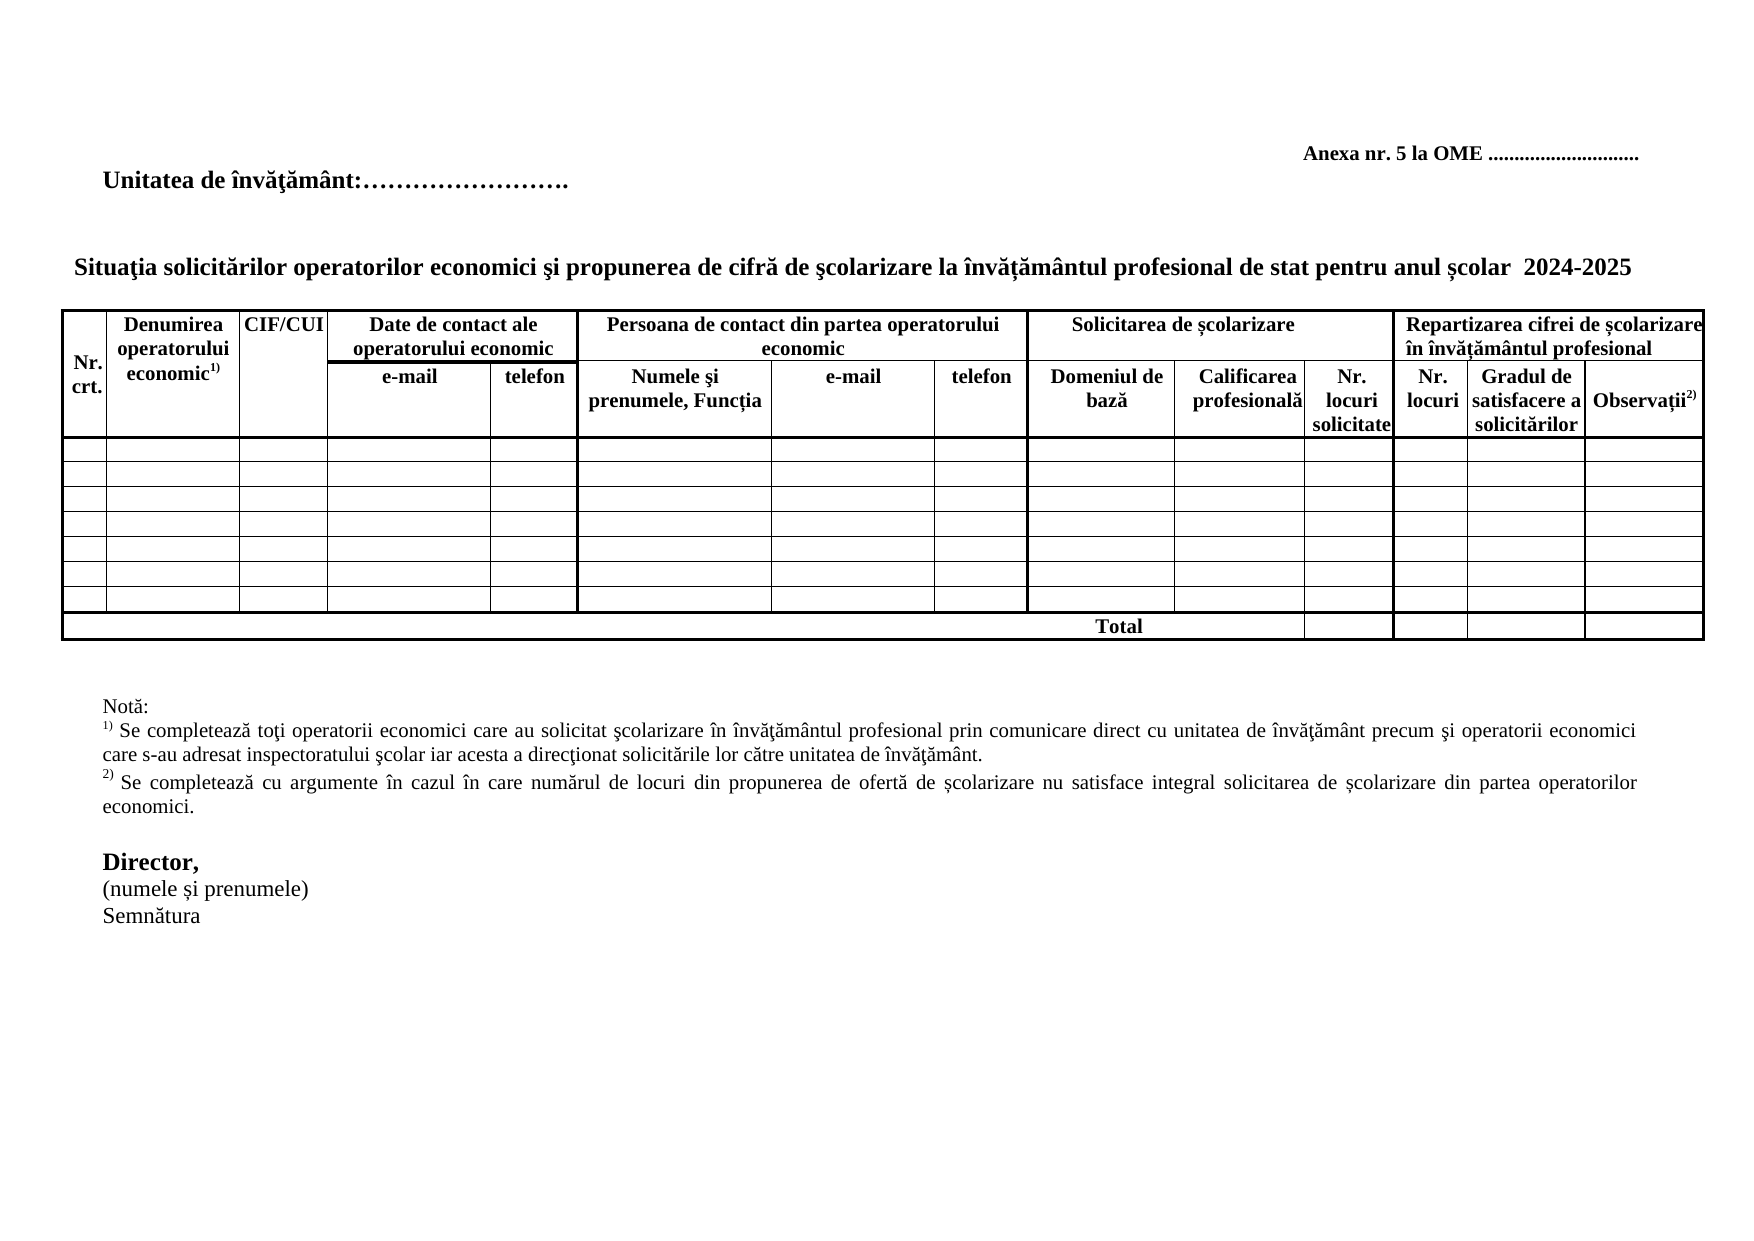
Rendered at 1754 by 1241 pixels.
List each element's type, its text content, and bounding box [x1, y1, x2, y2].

table_cell [772, 562, 934, 586]
table_cell [1395, 614, 1467, 638]
table_cell [772, 512, 934, 536]
table_cell Observații2) [1586, 361, 1702, 436]
table_cell [1029, 562, 1174, 586]
table_cell Calificarea profesională [1175, 361, 1304, 436]
table_cell [1468, 512, 1584, 536]
table_cell [1175, 487, 1304, 511]
table_cell [240, 587, 327, 611]
table_cell [491, 487, 576, 511]
table_cell [935, 537, 1026, 561]
table_cell [1395, 487, 1467, 511]
table_cell [935, 487, 1026, 511]
table_cell [1029, 439, 1174, 461]
table_cell [1175, 562, 1304, 586]
table_header Denumirea operatorului economic1) [107, 312, 239, 436]
table_header Repartizarea cifrei de școlarizare în învățământul profesional [1395, 312, 1702, 360]
table_cell [64, 462, 106, 486]
table_cell [491, 562, 576, 586]
table_cell [1305, 614, 1392, 638]
table_cell [107, 487, 239, 511]
table_cell telefon [935, 361, 1026, 436]
table_cell [107, 512, 239, 536]
table_cell [1175, 462, 1304, 486]
table_cell [1175, 537, 1304, 561]
table_cell [772, 439, 934, 461]
table_cell [772, 537, 934, 561]
table_cell [1029, 487, 1174, 511]
table_cell [107, 439, 239, 461]
table_cell [1305, 587, 1392, 611]
table_cell [1305, 487, 1392, 511]
table_cell [107, 587, 239, 611]
table_cell [1029, 512, 1174, 536]
table_cell [772, 587, 934, 611]
table_cell [935, 439, 1026, 461]
table_cell [328, 562, 490, 586]
table_cell [772, 487, 934, 511]
table_cell [240, 462, 327, 486]
table_cell [491, 587, 576, 611]
table_cell [107, 537, 239, 561]
table_cell [64, 439, 106, 461]
table_cell [1305, 537, 1392, 561]
table_cell [491, 537, 576, 561]
table_cell [1395, 439, 1467, 461]
table_cell [1305, 439, 1392, 461]
table_cell [1468, 537, 1584, 561]
table_cell [240, 562, 327, 586]
table_cell [1175, 512, 1304, 536]
table_cell [579, 562, 771, 586]
table_cell Nr. locuri solicitate [1305, 361, 1392, 436]
table_cell [1586, 562, 1702, 586]
table_cell [1468, 587, 1584, 611]
table_cell [1175, 439, 1304, 461]
table_cell [240, 439, 327, 461]
text Unitatea de învăţământ:……………………. [102, 165, 1639, 194]
table_cell Nr. locuri [1395, 361, 1467, 436]
table_cell [1395, 537, 1467, 561]
table_cell [1586, 439, 1702, 461]
table_cell [579, 462, 771, 486]
table_cell [1305, 512, 1392, 536]
text Anexa nr. 5 la OME ............................. [102, 141, 1639, 165]
table_cell [107, 462, 239, 486]
table_cell [935, 512, 1026, 536]
table_cell [1586, 487, 1702, 511]
table_header Persoana de contact din partea operatorului economic [579, 312, 1026, 360]
table_cell [1586, 512, 1702, 536]
table_cell [1586, 614, 1702, 638]
table_cell [328, 512, 490, 536]
table_cell [240, 487, 327, 511]
table_cell [1586, 462, 1702, 486]
table_cell Numele şi prenumele, Funcția [579, 361, 771, 436]
table_cell [64, 512, 106, 536]
table_cell [491, 512, 576, 536]
table_cell e-mail [772, 361, 934, 436]
table_header Date de contact ale operatorului economic [328, 312, 576, 360]
table_cell [328, 462, 490, 486]
table_cell [328, 587, 490, 611]
table_cell [328, 537, 490, 561]
table_cell [1305, 562, 1392, 586]
table_cell [1586, 587, 1702, 611]
table_cell [64, 487, 106, 511]
table_cell [772, 462, 934, 486]
subtitle Situaţia solicitărilor operatorilor economici şi propunerea de cifră de şcolarizare la învățământul profesional de stat pentru anul școlar 2024-2025 [74, 252, 1639, 280]
table_cell [1395, 462, 1467, 486]
table_cell [1468, 439, 1584, 461]
text 1) Se completează toţi operatorii economici care au solicitat şcolarizare în învăţământul profesional prin comunicare direct cu unitatea de învăţământ precum şi operatorii economici care s-au adresat inspectoratului şcolar iar acesta a direcţionat solicitările lor către unitatea de învăţământ. [102, 718, 1639, 766]
table_cell Total [64, 614, 1304, 638]
table_cell [1029, 462, 1174, 486]
table_cell [935, 462, 1026, 486]
table_cell [1029, 537, 1174, 561]
table_cell [579, 512, 771, 536]
text 2) Se completează cu argumente în cazul în care numărul de locuri din propunerea de ofertă de școlarizare nu satisface integral solicitarea de școlarizare din partea operatorilor economici. [102, 766, 1639, 818]
table_cell [579, 537, 771, 561]
table_cell [491, 462, 576, 486]
table_cell [328, 487, 490, 511]
text Semnătura [102, 902, 1639, 928]
table_cell [64, 587, 106, 611]
table_cell Gradul de satisfacere a solicitărilor [1468, 361, 1584, 436]
table_cell [1395, 512, 1467, 536]
table_header CIF/CUI [240, 312, 327, 436]
table_cell [579, 587, 771, 611]
table_cell [1468, 614, 1584, 638]
table_cell [64, 537, 106, 561]
table_cell [1468, 487, 1584, 511]
table_cell [579, 487, 771, 511]
table_cell [1175, 587, 1304, 611]
table_cell [1468, 562, 1584, 586]
table_cell [240, 537, 327, 561]
table_cell [1395, 587, 1467, 611]
table_cell telefon [491, 364, 576, 436]
table_cell [491, 439, 576, 461]
text Notă: [102, 694, 1639, 718]
table_cell [328, 439, 490, 461]
table_cell [1395, 562, 1467, 586]
table_cell [107, 562, 239, 586]
table_cell [935, 587, 1026, 611]
table_cell Domeniul de bază [1029, 361, 1174, 436]
table_cell [935, 562, 1026, 586]
table_cell [240, 512, 327, 536]
text Director, [102, 847, 1639, 876]
table_cell [1029, 587, 1174, 611]
table_header Solicitarea de școlarizare [1029, 312, 1392, 360]
table_header Nr. crt. [64, 312, 106, 436]
table_cell [579, 439, 771, 461]
table_cell [1586, 537, 1702, 561]
text (numele și prenumele) [102, 876, 1639, 902]
table_cell [1305, 462, 1392, 486]
table_cell [64, 562, 106, 586]
table_cell [1468, 462, 1584, 486]
table_cell e-mail [328, 364, 490, 436]
